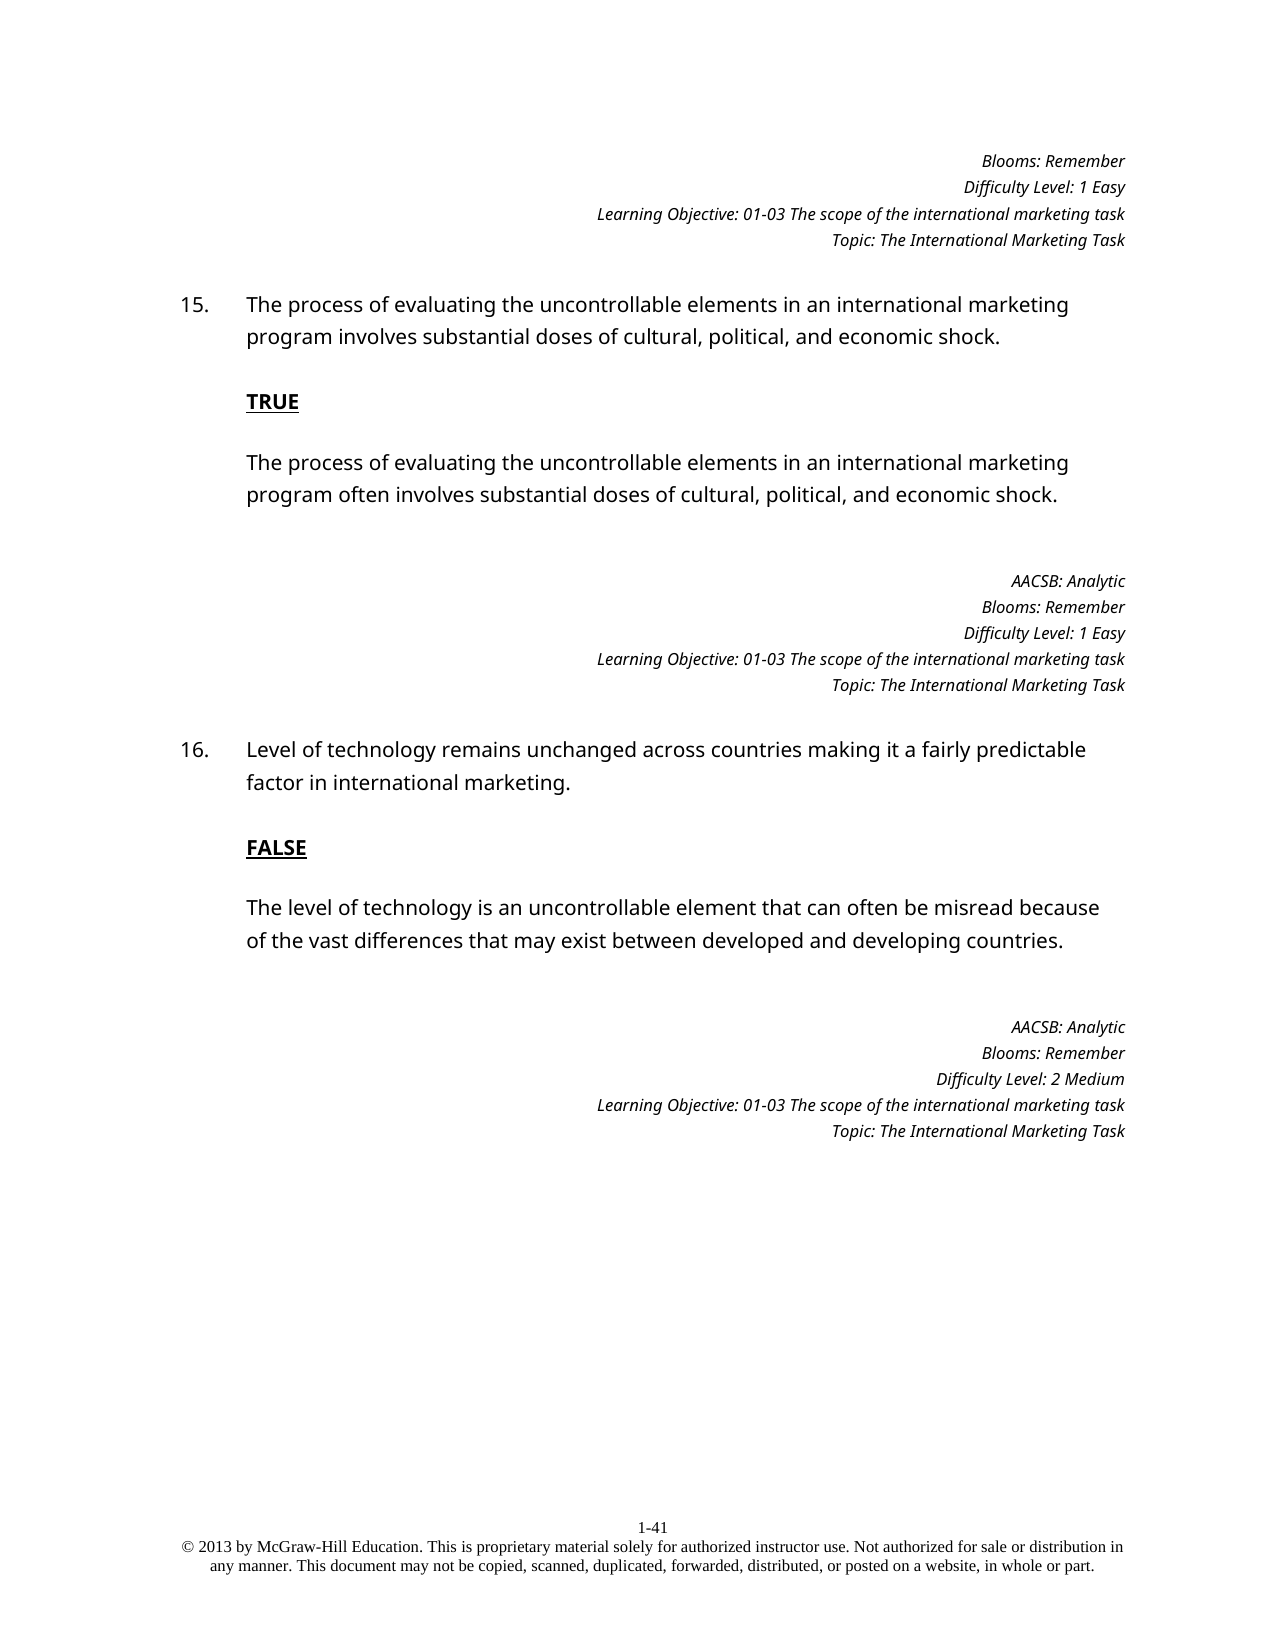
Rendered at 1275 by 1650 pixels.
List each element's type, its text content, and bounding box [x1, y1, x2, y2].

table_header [180, 150, 1125, 287]
table_header 15. [180, 290, 246, 540]
table_header The process of evaluating the uncontrollable elements in an international marketing program involves substantial doses of cultural, political, and economic shock. TRUE The process of evaluating the uncontrollable elements in an international marketing program often involves substantial doses of cultural, political, and economic shock. [246, 290, 1125, 540]
table_header Level of technology remains unchanged across countries making it a fairly predictable factor in international marketing. FALSE The level of technology is an uncontrollable element that can often be misread because of the vast differences that may exist between developed and developing countries. [246, 735, 1125, 986]
table_header 16. [180, 735, 246, 986]
table_header AACSB: Analytic Blooms: Remember Difficulty Level: 2 Medium Learning Objective: 01-03 The scope of the international marketing task Topic: The International Marketing Task [180, 1015, 1125, 1178]
